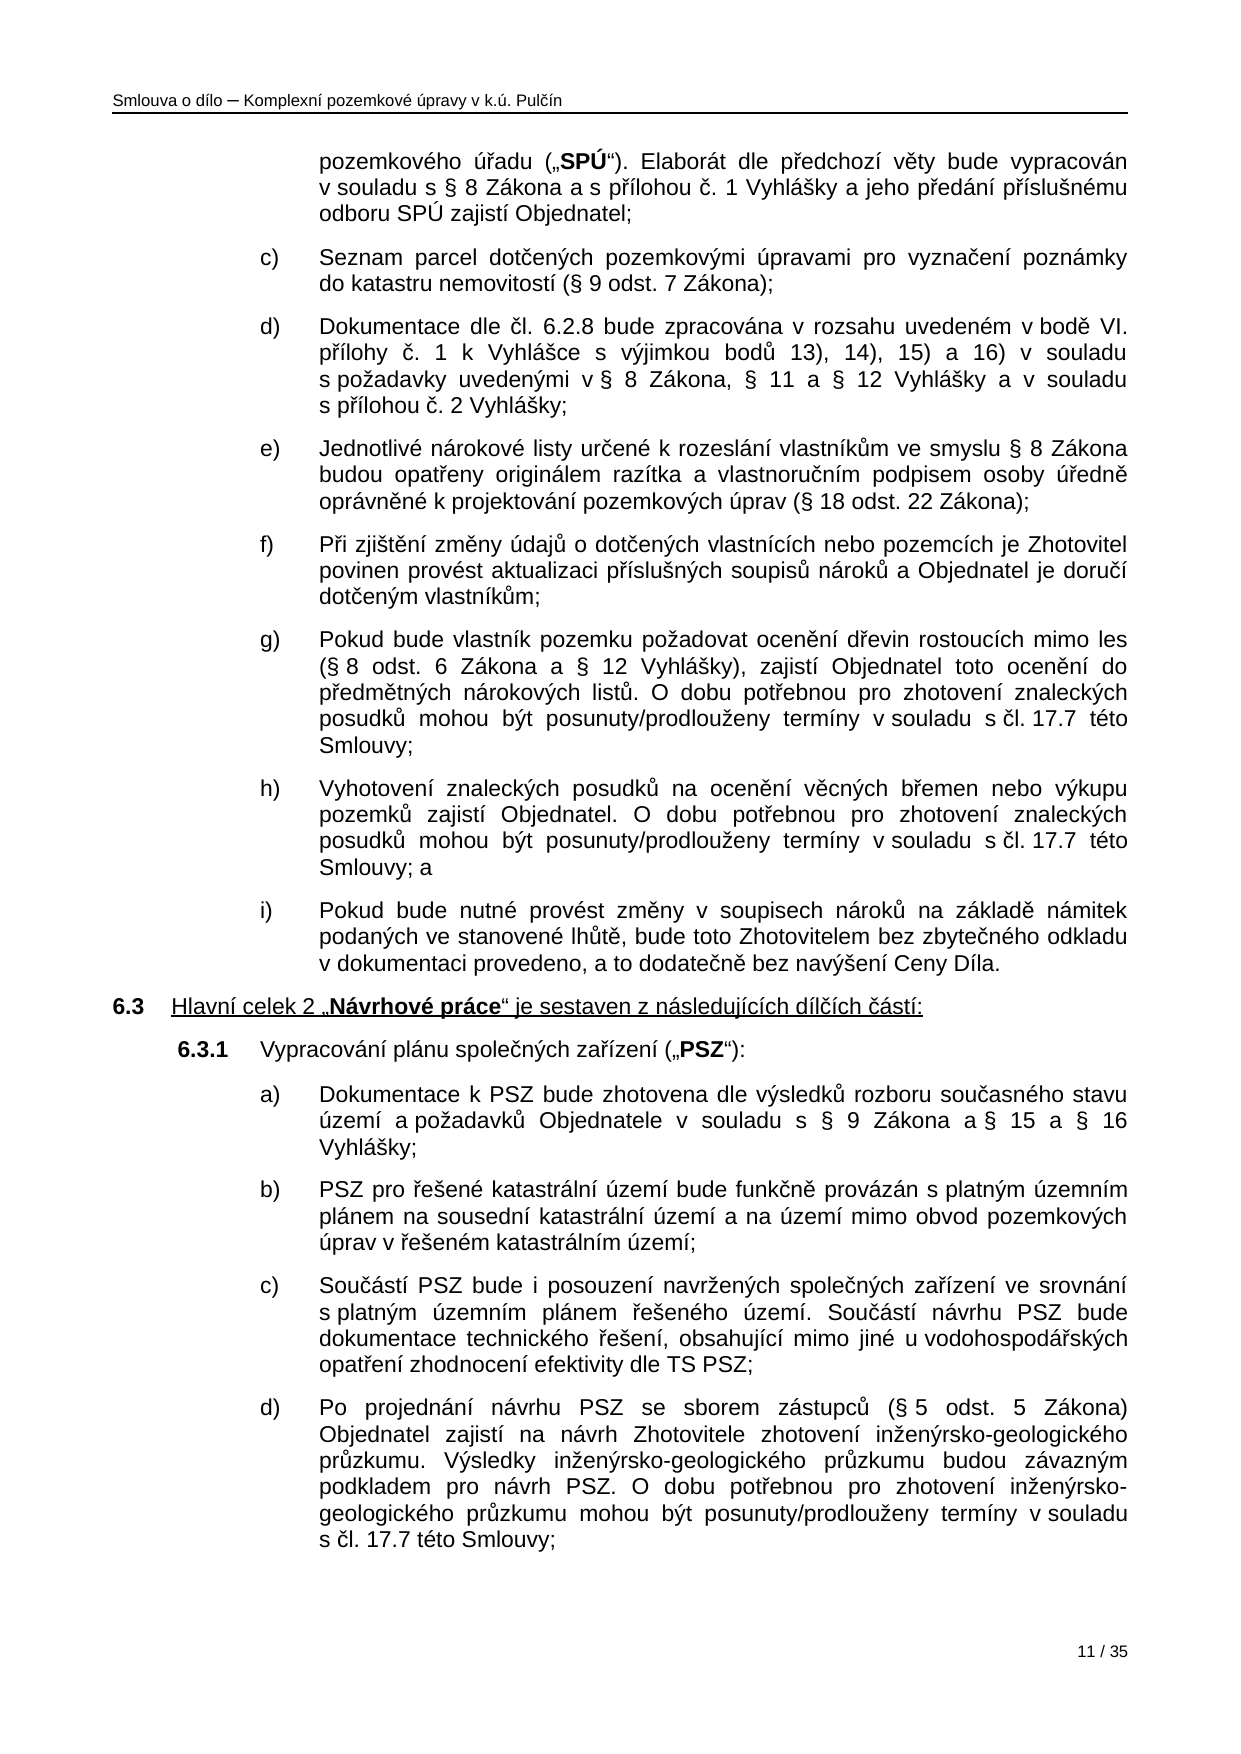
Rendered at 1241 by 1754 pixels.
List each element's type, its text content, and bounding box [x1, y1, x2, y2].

text Vypracování plánu společných zařízení („PSZ“): [177, 1036, 1128, 1062]
list PSZ pro řešené katastrální území bude funkčně provázán s platným územním plánem na sousední katastrální území a na území mimo obvod pozemkových úprav v řešeném katastrálním území; [260, 1176, 1128, 1256]
list Pokud bude vlastník pozemku požadovat ocenění dřevin rostoucích mimo les (§ 8 odst. 6 Zákona a § 12 Vyhlášky), zajistí Objednatel toto ocenění do předmětných nárokových listů. O dobu potřebnou pro zhotovení znaleckých posudků mohou být posunuty/prodlouženy termíny v souladu s čl. 17.7 této Smlouvy; [260, 626, 1128, 758]
list Dokumentace dle čl. 6.2.8 bude zpracována v rozsahu uvedeném v bodě VI. přílohy č. 1 k Vyhlášce s výjimkou bodů 13), 14), 15) a 16) v souladu s požadavky uvedenými v § 8 Zákona, § 11 a § 12 Vyhlášky a v souladu s přílohou č. 2 Vyhlášky; [260, 313, 1128, 418]
text Hlavní celek 2 „Návrhové práce“ je sestaven z následujících dílčích částí: [112, 993, 1128, 1019]
list Při zjištění změny údajů o dotčených vlastnících nebo pozemcích je Zhotovitel povinen provést aktualizaci příslušných soupisů nároků a Objednatel je doručí dotčeným vlastníkům; [260, 531, 1128, 610]
list Jednotlivé nárokové listy určené k rozeslání vlastníkům ve smyslu § 8 Zákona budou opatřeny originálem razítka a vlastnoručním podpisem osoby úředně oprávněné k projektování pozemkových úprav (§ 18 odst. 22 Zákona); [260, 435, 1128, 514]
list Vyhotovení znaleckých posudků na ocenění věcných břemen nebo výkupu pozemků zajistí Objednatel. O dobu potřebnou pro zhotovení znaleckých posudků mohou být posunuty/prodlouženy termíny v souladu s čl. 17.7 této Smlouvy; a [260, 775, 1128, 880]
list Seznam parcel dotčených pozemkovými úpravami pro vyznačení poznámky do katastru nemovitostí (§ 9 odst. 7 Zákona); [260, 243, 1128, 296]
list Pokud bude nutné provést změny v soupisech nároků na základě námitek podaných ve stanovené lhůtě, bude toto Zhotovitelem bez zbytečného odkladu v dokumentaci provedeno, a to dodatečně bez navýšení Ceny Díla. [260, 897, 1128, 976]
list Po projednání návrhu PSZ se sborem zástupců (§ 5 odst. 5 Zákona) Objednatel zajistí na návrh Zhotovitele zhotovení inženýrsko-geologického průzkumu. Výsledky inženýrsko-geologického průzkumu budou závazným podkladem pro návrh PSZ. O dobu potřebnou pro zhotovení inženýrsko-geologického průzkumu mohou být posunuty/prodlouženy termíny v souladu s čl. 17.7 této Smlouvy; [260, 1394, 1128, 1552]
list Dokumentace k PSZ bude zhotovena dle výsledků rozboru současného stavu území a požadavků Objednatele v souladu s § 9 Zákona a § 15 a § 16 Vyhlášky; [260, 1081, 1128, 1160]
list Součástí PSZ bude i posouzení navržených společných zařízení ve srovnání s platným územním plánem řešeného území. Součástí návrhu PSZ bude dokumentace technického řešení, obsahující mimo jiné u vodohospodářských opatření zhodnocení efektivity dle TS PSZ; [260, 1272, 1128, 1378]
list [260, 148, 1128, 227]
